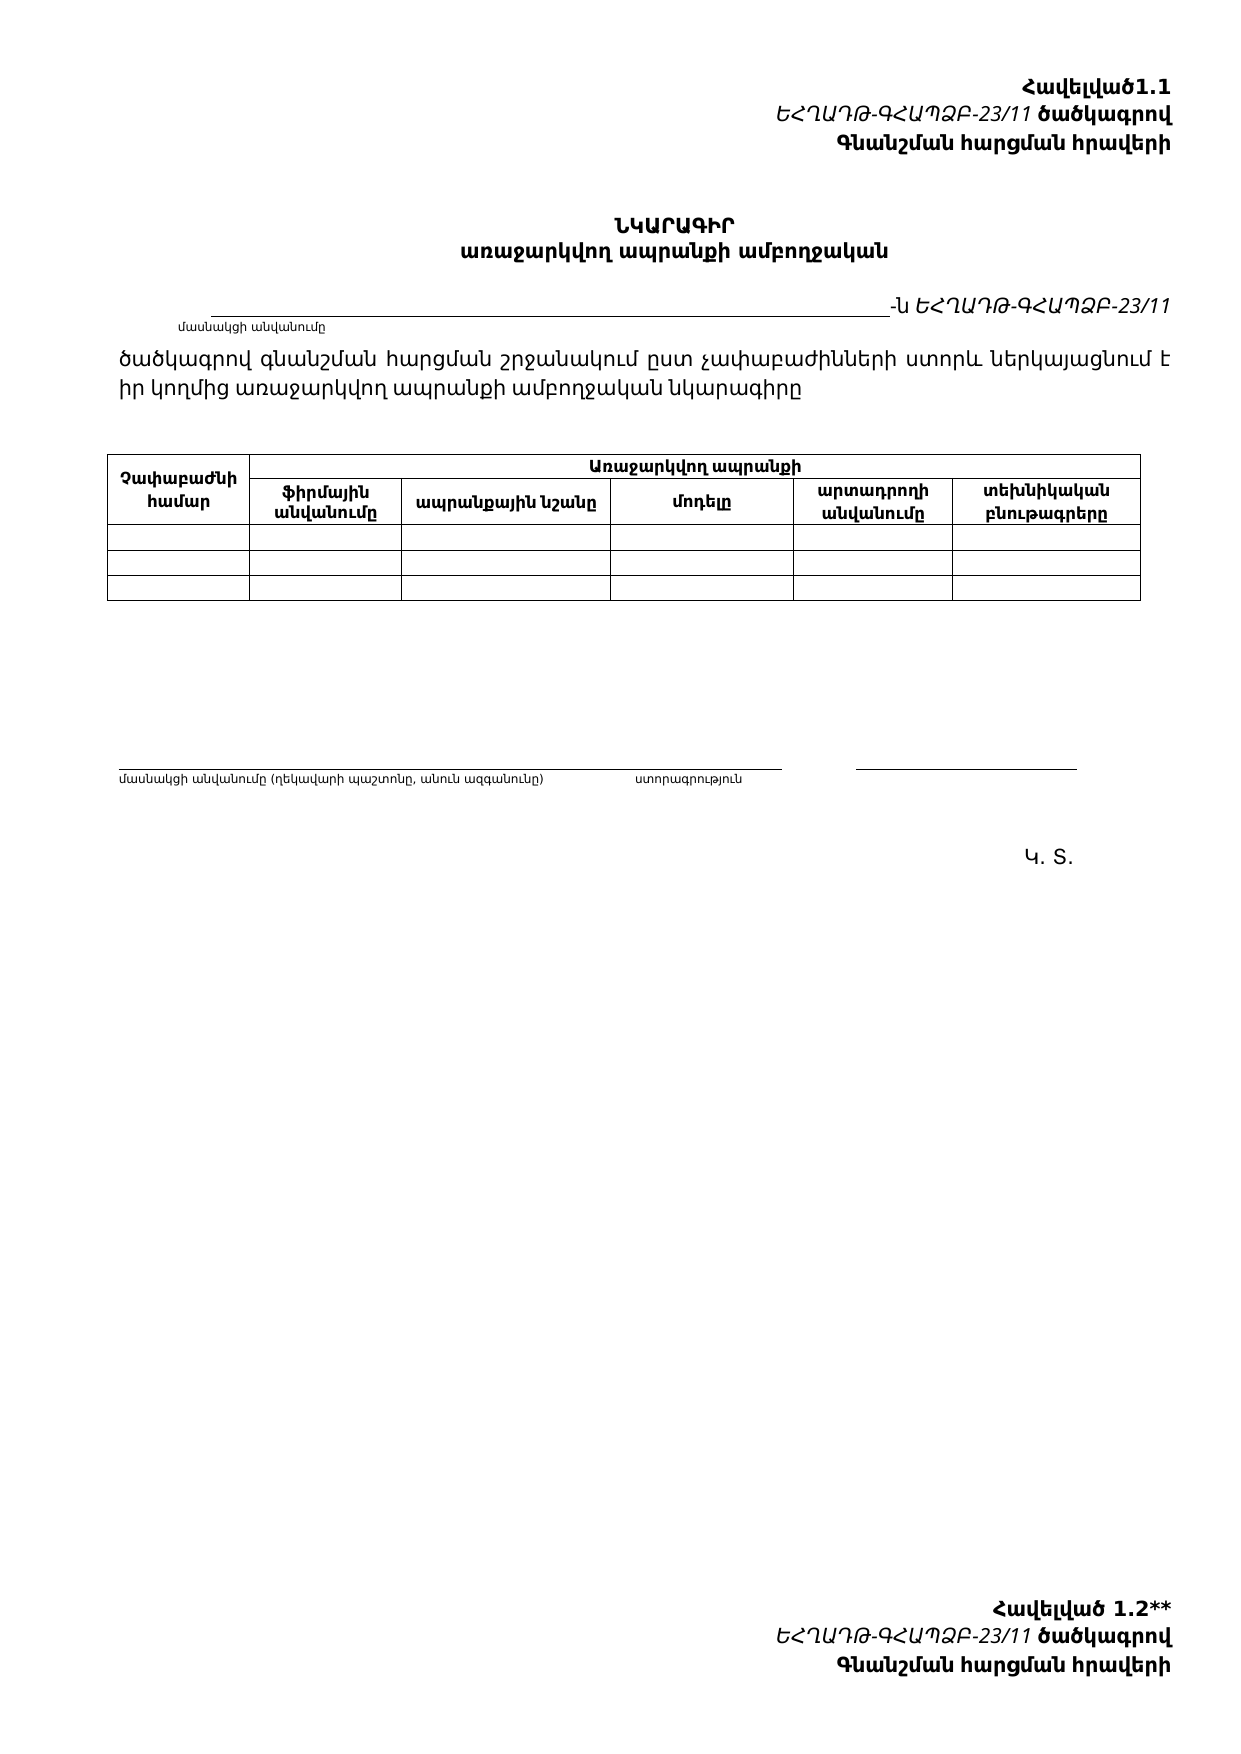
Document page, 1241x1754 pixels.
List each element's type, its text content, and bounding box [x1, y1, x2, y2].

table_cell [611, 551, 793, 575]
text ծածկագրով գնանշման հարցման շրջանակում ըստ չափաբաժինների ստորև ներկայացնում է իր կողմից առաջարկվող ապրանքի ամբողջական նկարագիրը [118, 344, 1171, 401]
table_cell [953, 551, 1140, 575]
table_cell ֆիրմային անվանումը [250, 479, 401, 524]
text ԵՀՂԱԴԹ-ԳՀԱՊՁԲ-23/11 ծածկագրով [118, 99, 1171, 128]
subtitle առաջարկվող ապրանքի ամբողջական [118, 239, 1171, 263]
table_cell [402, 576, 610, 600]
text մասնակցի անվանումը [118, 320, 1171, 344]
table_cell [250, 576, 401, 600]
table_cell [108, 551, 249, 575]
table_cell արտադրողի անվանումը [794, 479, 952, 524]
text Գնանշման հարցման հրավերի [118, 1650, 1171, 1678]
subtitle Հավելված 1.2** [118, 1597, 1171, 1622]
subtitle ՆԿԱՐԱԳԻՐ [118, 214, 1171, 239]
table_header Առաջարկվող ապրանքի [250, 455, 1140, 478]
table_cell [611, 525, 793, 549]
text Գնանշման հարցման հրավերի [118, 128, 1171, 156]
table_cell [794, 551, 952, 575]
table_cell [402, 525, 610, 549]
table_cell [611, 576, 793, 600]
table_cell [953, 576, 1140, 600]
table_cell [794, 525, 952, 549]
table_header Չափաբաժնի համար [108, 455, 249, 524]
table_cell տեխնիկական բնութագրերը [953, 479, 1140, 524]
table_cell [108, 525, 249, 549]
text մասնակցի անվանումը (ղեկավարի պաշտոնը, անուն ազգանունը) ստորագրություն [118, 772, 1171, 796]
text Կ. Տ. [118, 845, 1171, 869]
table_cell [794, 576, 952, 600]
table_cell [953, 525, 1140, 549]
table_cell [250, 525, 401, 549]
table_cell ապրանքային նշանը [402, 479, 610, 524]
table_cell մոդելը [611, 479, 793, 524]
subtitle Հավելված1.1 [118, 75, 1171, 99]
table_cell [108, 576, 249, 600]
text ԵՀՂԱԴԹ-ԳՀԱՊՁԲ-23/11 ծածկագրով [118, 1622, 1171, 1650]
text -ն ԵՀՂԱԴԹ-ԳՀԱՊՁԲ-23/11 [118, 291, 1171, 320]
table_cell [250, 551, 401, 575]
table_cell [402, 551, 610, 575]
